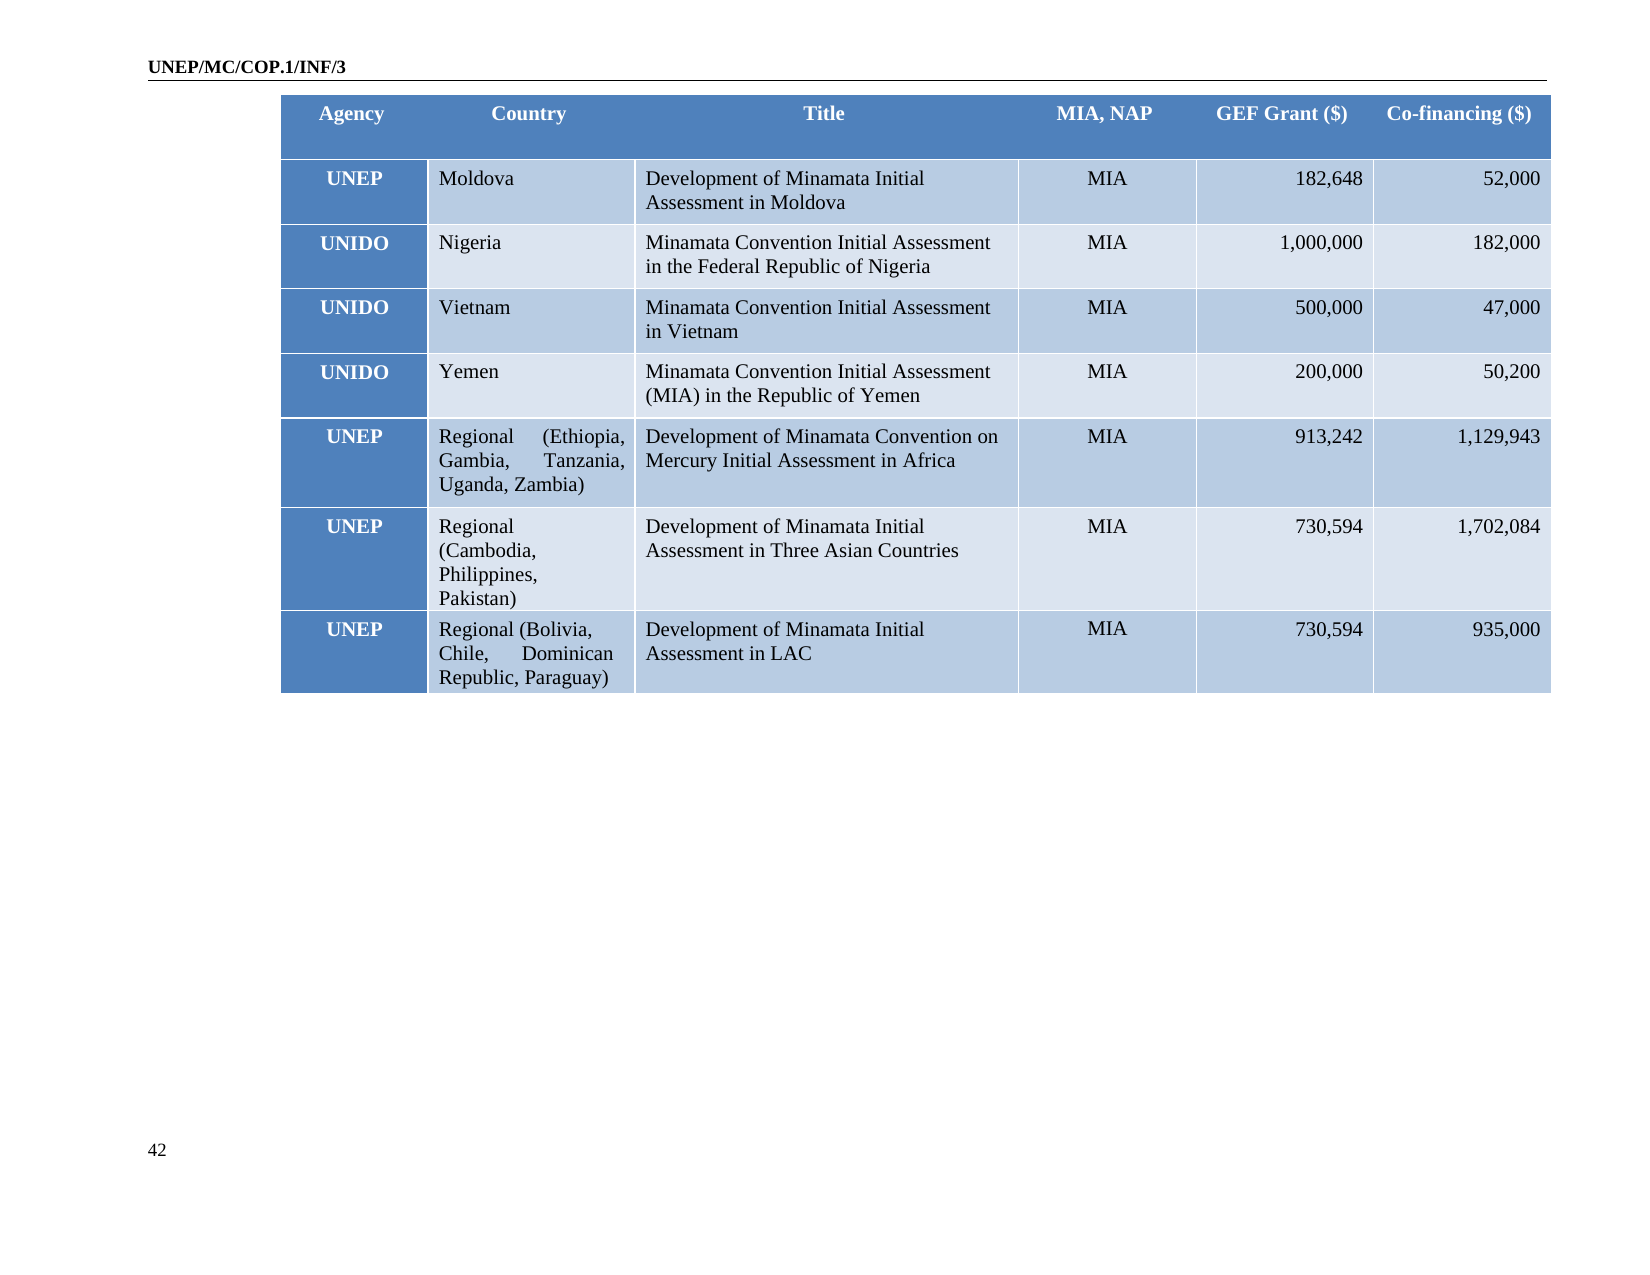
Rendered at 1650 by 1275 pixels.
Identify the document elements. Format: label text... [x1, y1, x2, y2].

table_cell UNEP [281, 611, 427, 693]
table_cell UNIDO [281, 354, 427, 417]
table_cell Development of Minamata Initial Assessment in LAC [636, 611, 1018, 693]
table_cell UNEP [281, 160, 427, 224]
table_cell Development of Minamata Initial Assessment in Three Asian Countries [636, 508, 1018, 610]
table_header GEF Grant ($) [1196, 95, 1373, 159]
table_cell Vietnam [429, 289, 634, 353]
table_cell Minamata Convention Initial Assessment in Vietnam [636, 289, 1018, 353]
table_cell UNIDO [281, 225, 427, 288]
table_cell 1,000,000 [1197, 225, 1373, 288]
table_cell 200,000 [1197, 354, 1373, 417]
table_cell Development of Minamata Initial Assessment in Moldova [636, 160, 1018, 224]
table_cell Regional (Ethiopia, Gambia, Tanzania, Uganda, Zambia) [429, 419, 634, 507]
table_cell Minamata Convention Initial Assessment in the Federal Republic of Nigeria [636, 225, 1018, 288]
table_cell 913,242 [1197, 419, 1373, 507]
table_cell 182,000 [1374, 225, 1551, 288]
table_cell UNEP [281, 419, 427, 507]
table_cell 730,594 [1197, 611, 1373, 693]
table_cell 730,594 [1197, 508, 1373, 610]
table_header Title [635, 95, 1019, 159]
table_cell MIA [1019, 289, 1196, 353]
table_cell 182,648 [1197, 160, 1373, 224]
table_cell Yemen [429, 354, 634, 417]
table_cell Moldova [429, 160, 634, 224]
table_cell Development of Minamata Convention on Mercury Initial Assessment in Africa [636, 419, 1018, 507]
table_header Country [428, 95, 635, 159]
table_cell UNEP [281, 508, 427, 610]
table_cell 52,000 [1374, 160, 1551, 224]
table_cell 500,000 [1197, 289, 1373, 353]
table_cell Minamata Convention Initial Assessment (MIA) in the Republic of Yemen [636, 354, 1018, 417]
table_cell MIA [1019, 354, 1196, 417]
table_cell MIA [1019, 419, 1196, 507]
table_header Co-financing ($) [1373, 95, 1551, 159]
table_cell MIA [1019, 225, 1196, 288]
table_header Agency [281, 95, 428, 159]
table_cell MIA [1019, 611, 1196, 693]
table_cell Nigeria [429, 225, 634, 288]
table_cell 1,702,084 [1374, 508, 1551, 610]
table_cell MIA [1019, 160, 1196, 224]
table_cell UNIDO [281, 289, 427, 353]
table_cell Regional (Bolivia, Chile, Dominican Republic, Paraguay) [429, 611, 634, 693]
table_header MIA, NAP [1019, 95, 1196, 159]
table_cell 47,000 [1374, 289, 1551, 353]
table_cell MIA [1019, 508, 1196, 610]
table_cell 935,000 [1374, 611, 1551, 693]
table_cell 1,129,943 [1374, 419, 1551, 507]
table_cell 50,200 [1374, 354, 1551, 417]
table_cell Regional (Cambodia, Philippines, Pakistan) [429, 508, 634, 610]
